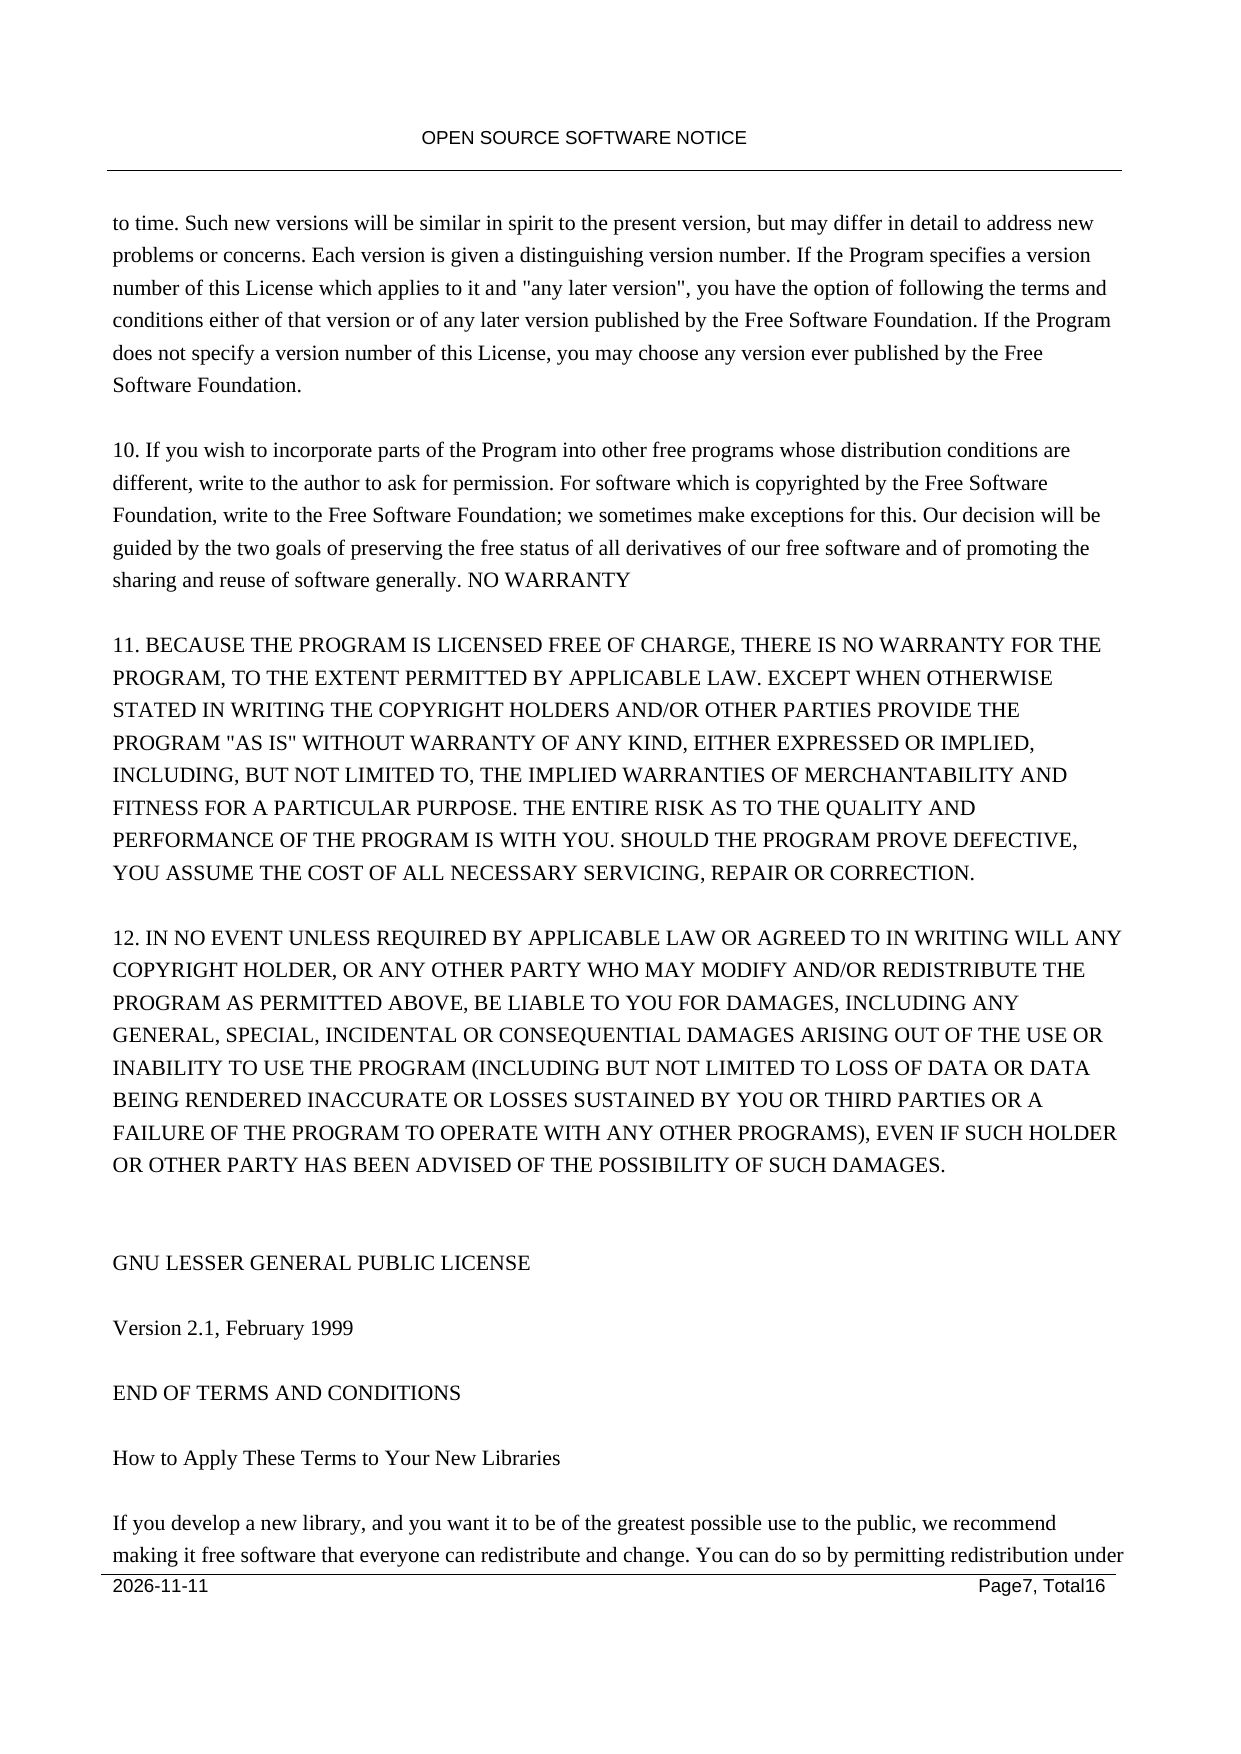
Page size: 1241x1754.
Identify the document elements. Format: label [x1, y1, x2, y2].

text [112, 206, 1128, 1571]
